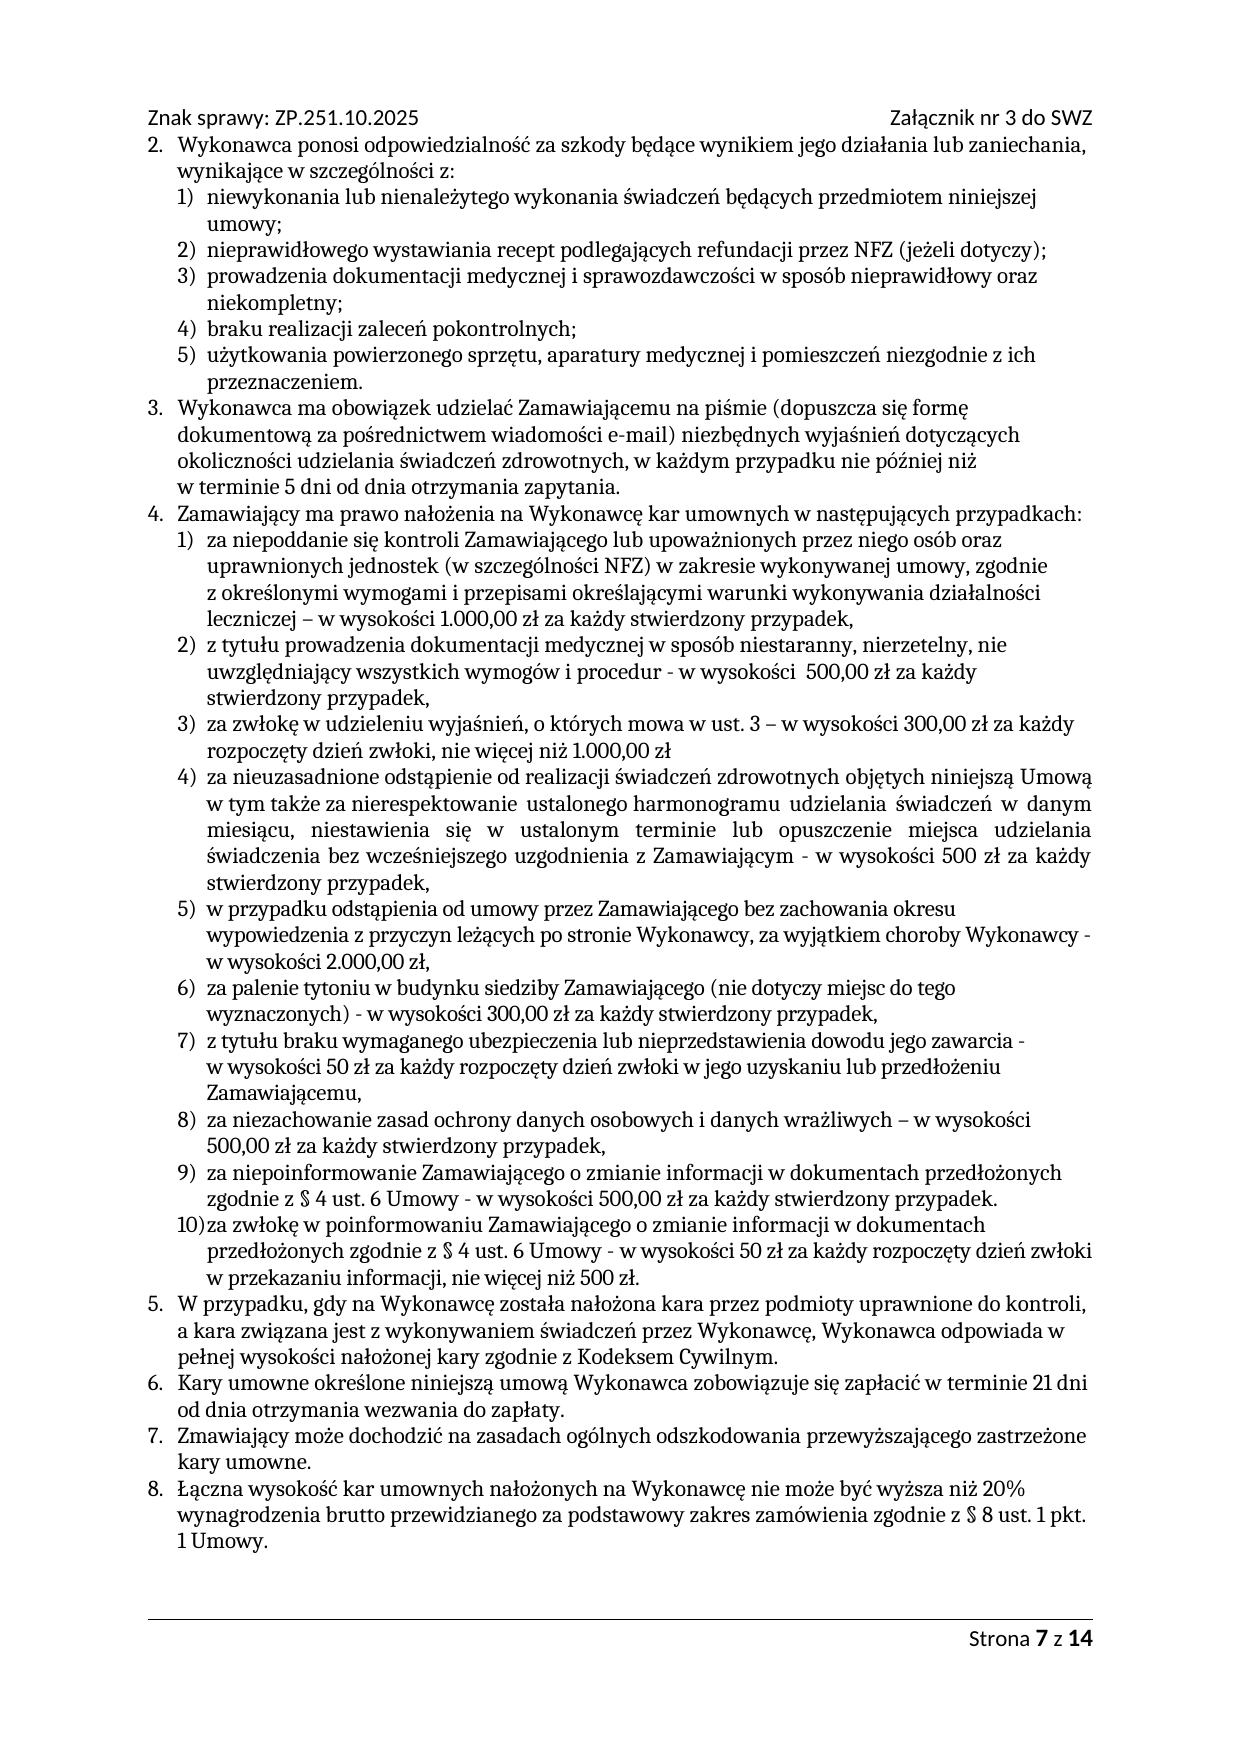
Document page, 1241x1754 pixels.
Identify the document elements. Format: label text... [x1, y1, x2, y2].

list prowadzenia dokumentacji medycznej i sprawozdawczości w sposób nieprawidłowy oraz niekompletny; [177, 263, 1093, 316]
list użytkowania powierzonego sprzętu, aparatury medycznej i pomieszczeń niezgodnie z ich przeznaczeniem. [177, 342, 1093, 395]
list braku realizacji zaleceń pokontrolnych; [177, 316, 1093, 342]
list za zwłokę w poinformowaniu Zamawiającego o zmianie informacji w dokumentach przedłożonych zgodnie z § 4 ust. 6 Umowy - w wysokości 50 zł za każdy rozpoczęty dzień zwłoki w przekazaniu informacji, nie więcej niż 500 zł. [177, 1212, 1093, 1291]
list W przypadku, gdy na Wykonawcę została nałożona kara przez podmioty uprawnione do kontroli, a kara związana jest z wykonywaniem świadczeń przez Wykonawcę, Wykonawca odpowiada w pełnej wysokości nałożonej kary zgodnie z Kodeksem Cywilnym. [148, 1291, 1093, 1370]
list Łączna wysokość kar umownych nałożonych na Wykonawcę nie może być wyższa niż 20% wynagrodzenia brutto przewidzianego za podstawowy zakres zamówienia zgodnie z § 8 ust. 1 pkt. 1 Umowy. [148, 1476, 1093, 1554]
list w przypadku odstąpienia od umowy przez Zamawiającego bez zachowania okresu wypowiedzenia z przyczyn leżących po stronie Wykonawcy, za wyjątkiem choroby Wykonawcy - w wysokości 2.000,00 zł, [177, 896, 1093, 975]
list Zamawiający ma prawo nałożenia na Wykonawcę kar umownych w następujących przypadkach: [148, 500, 1093, 527]
list za niepoddanie się kontroli Zamawiającego lub upoważnionych przez niego osób oraz uprawnionych jednostek (w szczególności NFZ) w zakresie wykonywanej umowy, zgodnie z określonymi wymogami i przepisami określającymi warunki wykonywania działalności leczniczej – w wysokości 1.000,00 zł za każdy stwierdzony przypadek, [177, 527, 1093, 632]
list z tytułu prowadzenia dokumentacji medycznej w sposób niestaranny, nierzetelny, nie uwzględniający wszystkich wymogów i procedur - w wysokości 500,00 zł za każdy stwierdzony przypadek, [177, 632, 1093, 711]
list Wykonawca ma obowiązek udzielać Zamawiającemu na piśmie (dopuszcza się formę dokumentową za pośrednictwem wiadomości e-mail) niezbędnych wyjaśnień dotyczących okoliczności udzielania świadczeń zdrowotnych, w każdym przypadku nie później niż w terminie 5 dni od dnia otrzymania zapytania. [148, 395, 1093, 500]
list za nieuzasadnione odstąpienie od realizacji świadczeń zdrowotnych objętych niniejszą Umową w tym także za nierespektowanie ustalonego harmonogramu udzielania świadczeń w danym miesiącu, niestawienia się w ustalonym terminie lub opuszczenie miejsca udzielania świadczenia bez wcześniejszego uzgodnienia z Zamawiającym - w wysokości 500 zł za każdy stwierdzony przypadek, [177, 764, 1093, 896]
list za niezachowanie zasad ochrony danych osobowych i danych wrażliwych – w wysokości 500,00 zł za każdy stwierdzony przypadek, [177, 1107, 1093, 1159]
list Kary umowne określone niniejszą umową Wykonawca zobowiązuje się zapłacić w terminie 21 dni od dnia otrzymania wezwania do zapłaty. [148, 1370, 1093, 1423]
list Zmawiający może dochodzić na zasadach ogólnych odszkodowania przewyższającego zastrzeżone kary umowne. [148, 1423, 1093, 1476]
list za zwłokę w udzieleniu wyjaśnień, o których mowa w ust. 3 – w wysokości 300,00 zł za każdy rozpoczęty dzień zwłoki, nie więcej niż 1.000,00 zł [177, 711, 1093, 764]
list za palenie tytoniu w budynku siedziby Zamawiającego (nie dotyczy miejsc do tego wyznaczonych) - w wysokości 300,00 zł za każdy stwierdzony przypadek, [177, 975, 1093, 1027]
list niewykonania lub nienależytego wykonania świadczeń będących przedmiotem niniejszej umowy; [177, 184, 1093, 237]
list za niepoinformowanie Zamawiającego o zmianie informacji w dokumentach przedłożonych zgodnie z § 4 ust. 6 Umowy - w wysokości 500,00 zł za każdy stwierdzony przypadek. [177, 1159, 1093, 1212]
list z tytułu braku wymaganego ubezpieczenia lub nieprzedstawienia dowodu jego zawarcia - w wysokości 50 zł za każdy rozpoczęty dzień zwłoki w jego uzyskaniu lub przedłożeniu Zamawiającemu, [177, 1027, 1093, 1107]
list Wykonawca ponosi odpowiedzialność za szkody będące wynikiem jego działania lub zaniechania, wynikające w szczególności z: [148, 131, 1093, 184]
list nieprawidłowego wystawiania recept podlegających refundacji przez NFZ (jeżeli dotyczy); [177, 237, 1093, 263]
